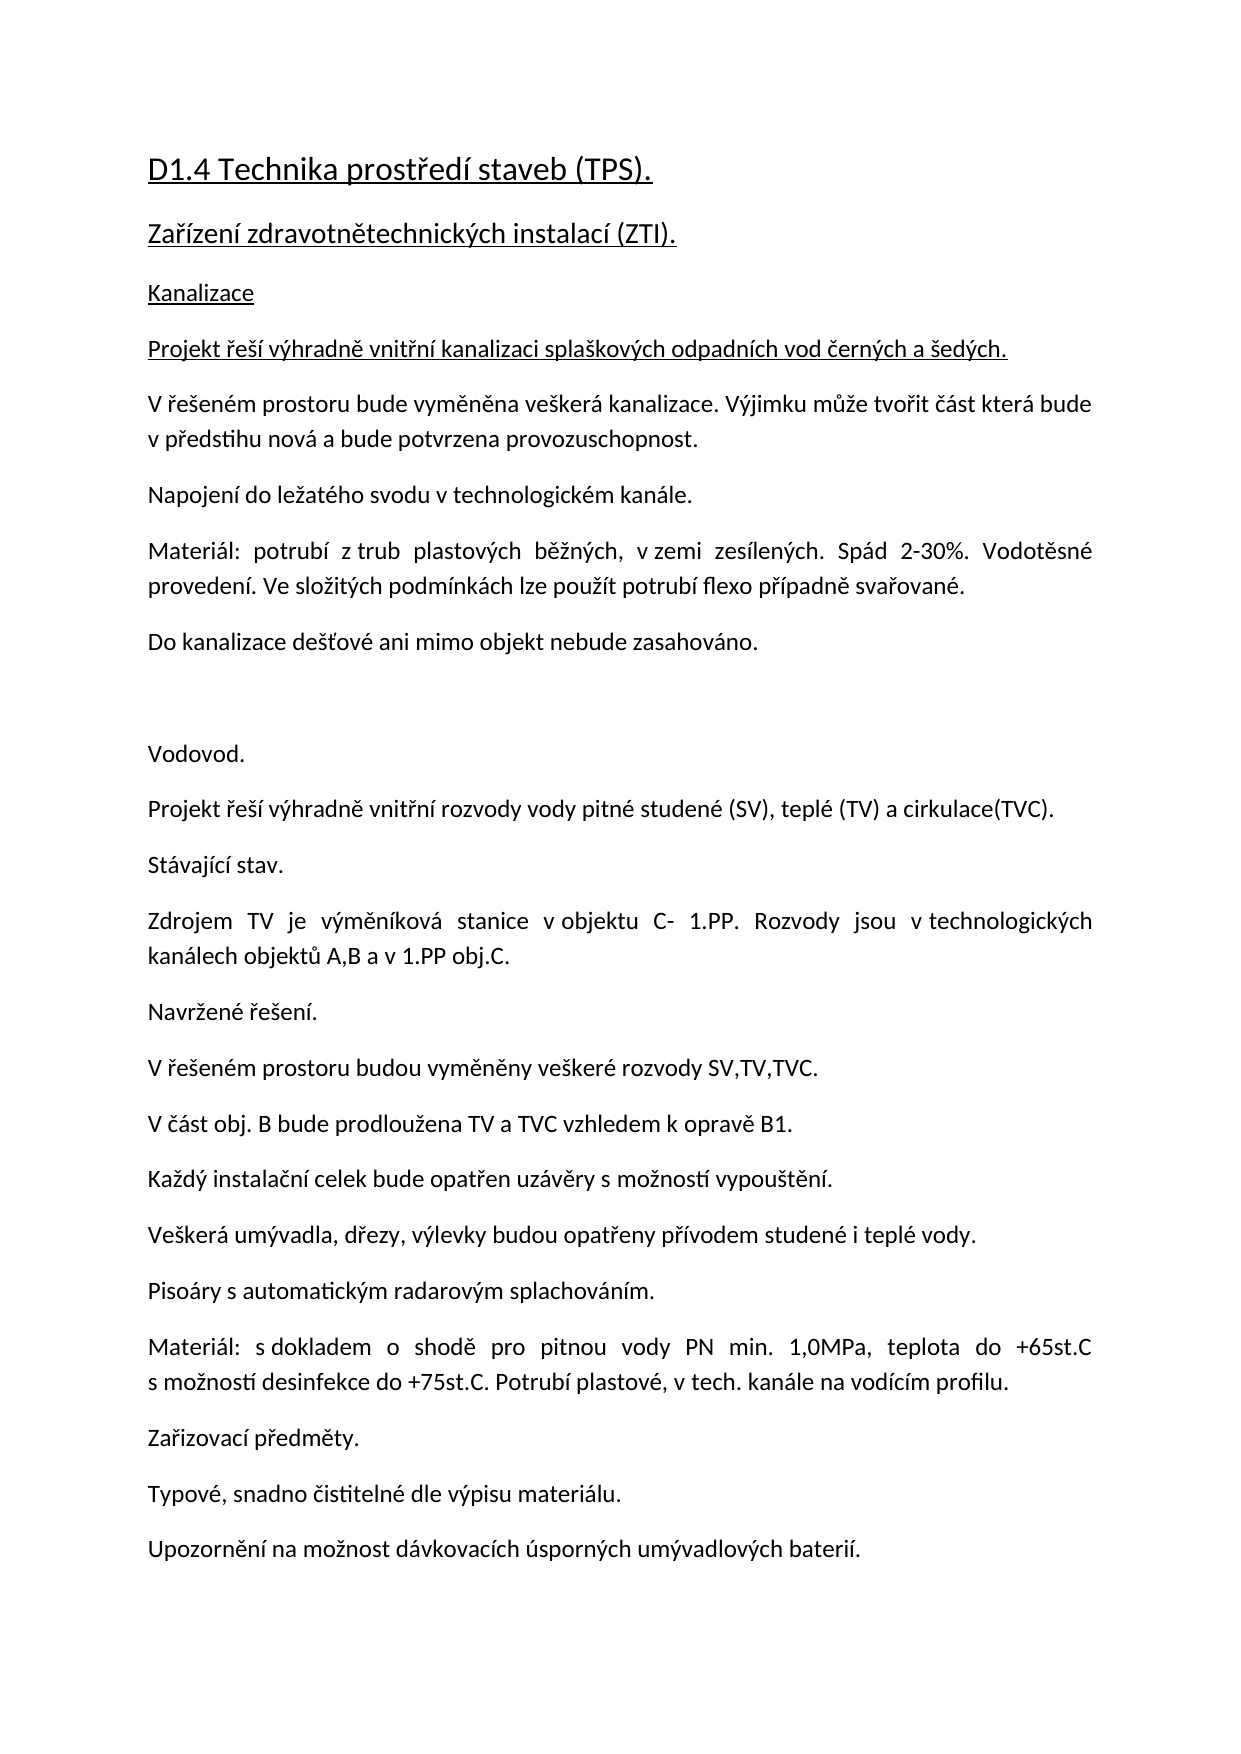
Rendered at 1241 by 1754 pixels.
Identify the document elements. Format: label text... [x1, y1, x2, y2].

text Zdrojem TV je výměníková stanice v objektu C- 1.PP. Rozvody jsou v technologických kanálech objektů A,B a v 1.PP obj.C. [148, 905, 1093, 971]
text Materiál: potrubí z trub plastových běžných, v zemi zesílených. Spád 2-30%. Vodotěsné provedení. Ve složitých podmínkách lze použít potrubí flexo případně svařované. [148, 535, 1093, 601]
text Projekt řeší výhradně vnitřní kanalizaci splaškových odpadních vod černých a šedých. [148, 333, 1093, 363]
text Projekt řeší výhradně vnitřní rozvody vody pitné studené (SV), teplé (TV) a cirkulace(TVC). [148, 794, 1093, 824]
text Stávající stav. [148, 849, 1093, 880]
text Navržené řešení. [148, 996, 1093, 1027]
text V řešeném prostoru bude vyměněna veškerá kanalizace. Výjimku může tvořit část která bude v předstihu nová a bude potvrzena provozuschopnost. [148, 389, 1093, 454]
text D1.4 Technika prostředí staveb (TPS). [148, 148, 1093, 188]
text Do kanalizace dešťové ani mimo objekt nebude zasahováno. [148, 626, 1093, 657]
text Veškerá umývadla, dřezy, výlevky budou opatřeny přívodem studené i teplé vody. [148, 1219, 1093, 1250]
text Upozornění na možnost dávkovacích úsporných umývadlových baterií. [148, 1534, 1093, 1564]
text Každý instalační celek bude opatřen uzávěry s možností vypouštění. [148, 1164, 1093, 1194]
text V řešeném prostoru budou vyměněny veškeré rozvody SV,TV,TVC. [148, 1052, 1093, 1082]
text Materiál: s dokladem o shodě pro pitnou vody PN min. 1,0MPa, teplota do +65st.C s možností desinfekce do +75st.C. Potrubí plastové, v tech. kanále na vodícím profilu. [148, 1331, 1093, 1397]
text Kanalizace [148, 277, 1093, 307]
text Zařízení zdravotnětechnických instalací (ZTI). [148, 215, 1093, 251]
text V část obj. B bude prodloužena TV a TVC vzhledem k opravě B1. [148, 1108, 1093, 1138]
text Zařizovací předměty. [148, 1422, 1093, 1452]
text Typové, snadno čistitelné dle výpisu materiálu. [148, 1478, 1093, 1508]
text Napojení do ležatého svodu v technologickém kanále. [148, 479, 1093, 510]
text Vodovod. [148, 738, 1093, 768]
text Pisoáry s automatickým radarovým splachováním. [148, 1275, 1093, 1306]
